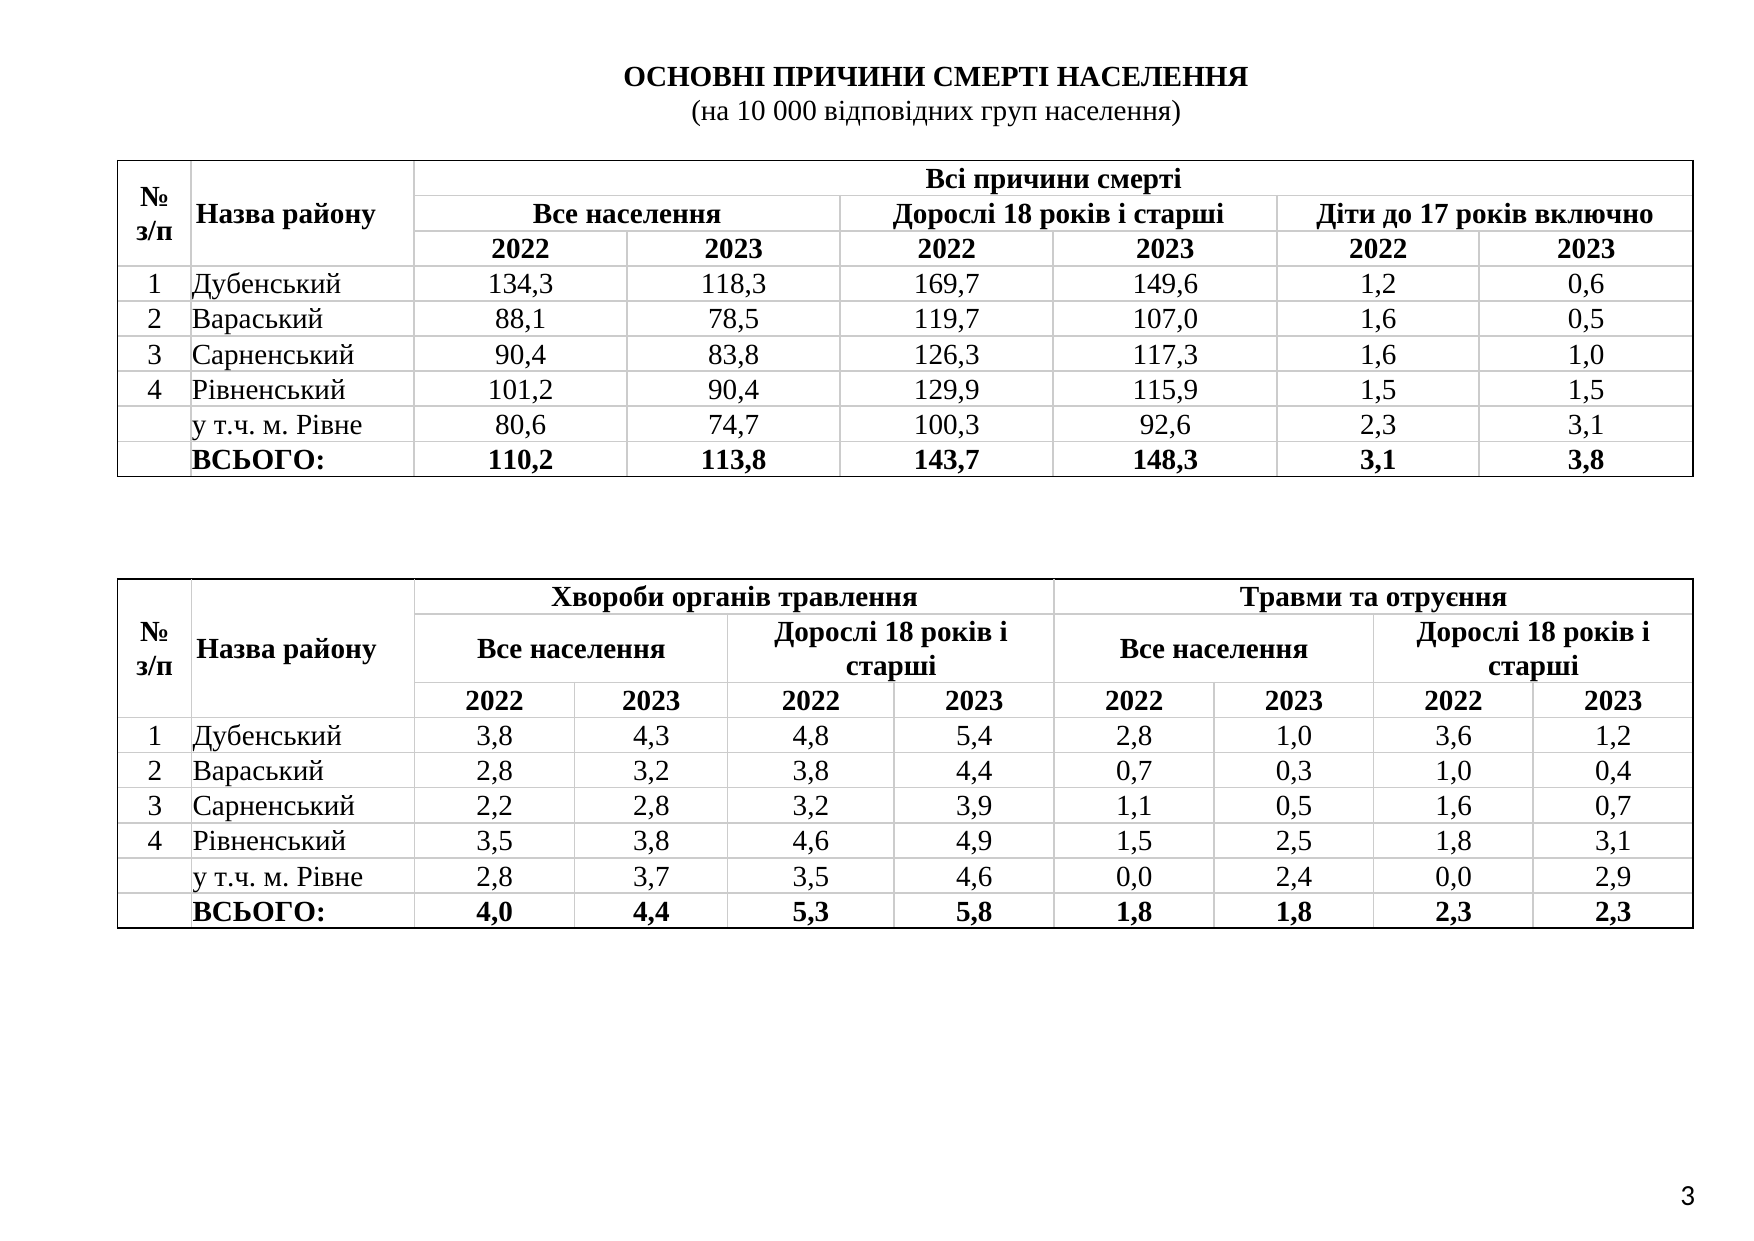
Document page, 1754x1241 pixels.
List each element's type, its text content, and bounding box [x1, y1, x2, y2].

table_cell 2023 [575, 683, 727, 717]
table_cell 2023 [1480, 232, 1692, 265]
table_cell 90,4 [415, 337, 626, 370]
table_cell 2022 [728, 683, 893, 717]
table_header Назва району [192, 161, 413, 265]
table_cell 129,9 [841, 372, 1052, 405]
table_cell Все населення [415, 196, 839, 230]
table_cell Сарненський [192, 337, 413, 370]
table_cell 0,7 [1055, 753, 1213, 787]
table_cell 2023 [628, 232, 839, 265]
table_cell 5,8 [895, 894, 1053, 927]
table_cell 2,8 [575, 788, 727, 822]
table_cell 2,2 [415, 788, 574, 822]
table_cell 1,0 [1215, 718, 1373, 752]
table_cell 4,0 [415, 894, 574, 927]
table_cell Дубенський [192, 267, 413, 300]
table_cell Рівненський [192, 372, 413, 405]
table_cell 4,3 [575, 718, 727, 752]
table_cell 113,8 [628, 442, 839, 476]
table_cell 1,8 [1374, 824, 1532, 857]
table_cell Все населення [415, 615, 727, 682]
table_cell 2,8 [415, 859, 574, 892]
table_cell 148,3 [1054, 442, 1276, 476]
table_cell 0,5 [1480, 302, 1692, 335]
table_cell 3,9 [895, 788, 1053, 822]
table_cell 1,5 [1278, 372, 1478, 405]
table_cell 2 [118, 302, 190, 335]
table_cell 118,3 [628, 267, 839, 300]
table_cell [118, 442, 190, 476]
table_cell 0,6 [1480, 267, 1692, 300]
table_cell 3,5 [728, 859, 893, 892]
table_cell 4,6 [895, 859, 1053, 892]
table_cell 3,8 [415, 718, 574, 752]
table_cell 3,1 [1278, 442, 1478, 476]
table_cell Вараський [192, 302, 413, 335]
table_cell 92,6 [1054, 407, 1276, 441]
table_cell 3,8 [728, 753, 893, 787]
table_cell 101,2 [415, 372, 626, 405]
table_cell 2023 [895, 683, 1053, 717]
table_cell 3,8 [1480, 442, 1692, 476]
table_cell 4,4 [895, 753, 1053, 787]
table_cell 4 [118, 824, 191, 857]
table_cell 1 [118, 718, 191, 752]
table_cell 100,3 [841, 407, 1052, 441]
table_cell 80,6 [415, 407, 626, 441]
table_cell Дубенський [192, 718, 414, 752]
table_cell 143,7 [841, 442, 1052, 476]
table_cell Вараський [192, 753, 414, 787]
table_cell 110,2 [415, 442, 626, 476]
table_cell 2,8 [1055, 718, 1213, 752]
table_cell 2022 [1374, 683, 1532, 717]
table_cell 83,8 [628, 337, 839, 370]
table_cell 0,0 [1374, 859, 1532, 892]
table_cell 149,6 [1054, 267, 1276, 300]
table_cell 0,4 [1534, 753, 1692, 787]
table_cell 2 [118, 753, 191, 787]
table_cell 126,3 [841, 337, 1052, 370]
table_cell 5,4 [895, 718, 1053, 752]
table_header Хвороби органів травлення [415, 580, 1053, 613]
table_cell 4,6 [728, 824, 893, 857]
text ОСНОВНІ ПРИЧИНИ СМЕРТІ НАСЕЛЕННЯ [118, 59, 1695, 93]
table_cell 88,1 [415, 302, 626, 335]
table_cell 3,8 [575, 824, 727, 857]
table_cell 3,1 [1534, 824, 1692, 857]
table_cell 169,7 [841, 267, 1052, 300]
table_cell Дорослі 18 років і старші [841, 196, 1276, 230]
table_cell 0,0 [1055, 859, 1213, 892]
table_cell 2022 [415, 683, 574, 717]
table_cell 3,7 [575, 859, 727, 892]
table_cell 2,3 [1278, 407, 1478, 441]
table_cell Рівненський [192, 824, 414, 857]
text (на 10 000 відповідних груп населення) [118, 93, 1695, 126]
table_cell 117,3 [1054, 337, 1276, 370]
table_cell 2,5 [1215, 824, 1373, 857]
table_cell 5,3 [728, 894, 893, 927]
table_cell 119,7 [841, 302, 1052, 335]
table_cell 2022 [841, 232, 1052, 265]
table_cell 1,6 [1278, 337, 1478, 370]
table_cell 1,2 [1534, 718, 1692, 752]
table_cell [118, 894, 191, 927]
table_cell Все населення [1055, 615, 1373, 682]
table_cell 1,5 [1055, 824, 1213, 857]
table_cell 3 [118, 337, 190, 370]
table_cell 1,6 [1374, 788, 1532, 822]
table_cell 2022 [1278, 232, 1478, 265]
table_cell ВСЬОГО: [192, 442, 413, 476]
table_cell 107,0 [1054, 302, 1276, 335]
table_header № з/п [118, 161, 190, 265]
table_cell 3 [118, 788, 191, 822]
table_cell у т.ч. м. Рівне [192, 407, 413, 441]
table_cell 4,8 [728, 718, 893, 752]
table_cell 2023 [1534, 683, 1692, 717]
table_cell 0,5 [1215, 788, 1373, 822]
table_header Назва району [192, 580, 414, 717]
table_header № з/п [118, 580, 191, 717]
table_cell 2022 [415, 232, 626, 265]
table_cell 4 [118, 372, 190, 405]
table_cell 3,1 [1480, 407, 1692, 441]
table_cell 0,7 [1534, 788, 1692, 822]
table_cell 78,5 [628, 302, 839, 335]
table_cell Дорослі 18 років і старші [728, 615, 1053, 682]
table_cell 2023 [1215, 683, 1373, 717]
table_cell 2,4 [1215, 859, 1373, 892]
table_cell Сарненський [192, 788, 414, 822]
table_cell 2022 [1055, 683, 1213, 717]
table_cell 1,1 [1055, 788, 1213, 822]
table_cell [118, 859, 191, 892]
table_cell [118, 407, 190, 441]
table_cell 4,4 [575, 894, 727, 927]
table_cell у т.ч. м. Рівне [192, 859, 414, 892]
table_cell 74,7 [628, 407, 839, 441]
table_cell 115,9 [1054, 372, 1276, 405]
table_cell 1,6 [1278, 302, 1478, 335]
table_cell 1,8 [1055, 894, 1213, 927]
table_cell Дорослі 18 років і старші [1374, 615, 1692, 682]
table_cell 1 [118, 267, 190, 300]
table_cell ВСЬОГО: [192, 894, 414, 927]
table_cell 4,9 [895, 824, 1053, 857]
table_cell 3,5 [415, 824, 574, 857]
table_cell 1,8 [1215, 894, 1373, 927]
table_cell 1,2 [1278, 267, 1478, 300]
table_cell 2,9 [1534, 859, 1692, 892]
table_cell 2023 [1054, 232, 1276, 265]
table_cell 3,2 [575, 753, 727, 787]
table_cell 134,3 [415, 267, 626, 300]
table_cell 1,0 [1480, 337, 1692, 370]
table_cell 2,3 [1534, 894, 1692, 927]
table_cell 0,3 [1215, 753, 1373, 787]
table_cell 3,2 [728, 788, 893, 822]
table_header Травми та отруєння [1055, 580, 1692, 613]
table_cell 1,0 [1374, 753, 1532, 787]
table_header Всі причини смерті [415, 161, 1692, 195]
table_cell Діти до 17 років включно [1278, 196, 1692, 230]
table_cell 90,4 [628, 372, 839, 405]
table_cell 1,5 [1480, 372, 1692, 405]
table_cell 2,3 [1374, 894, 1532, 927]
table_cell 2,8 [415, 753, 574, 787]
table_cell 3,6 [1374, 718, 1532, 752]
